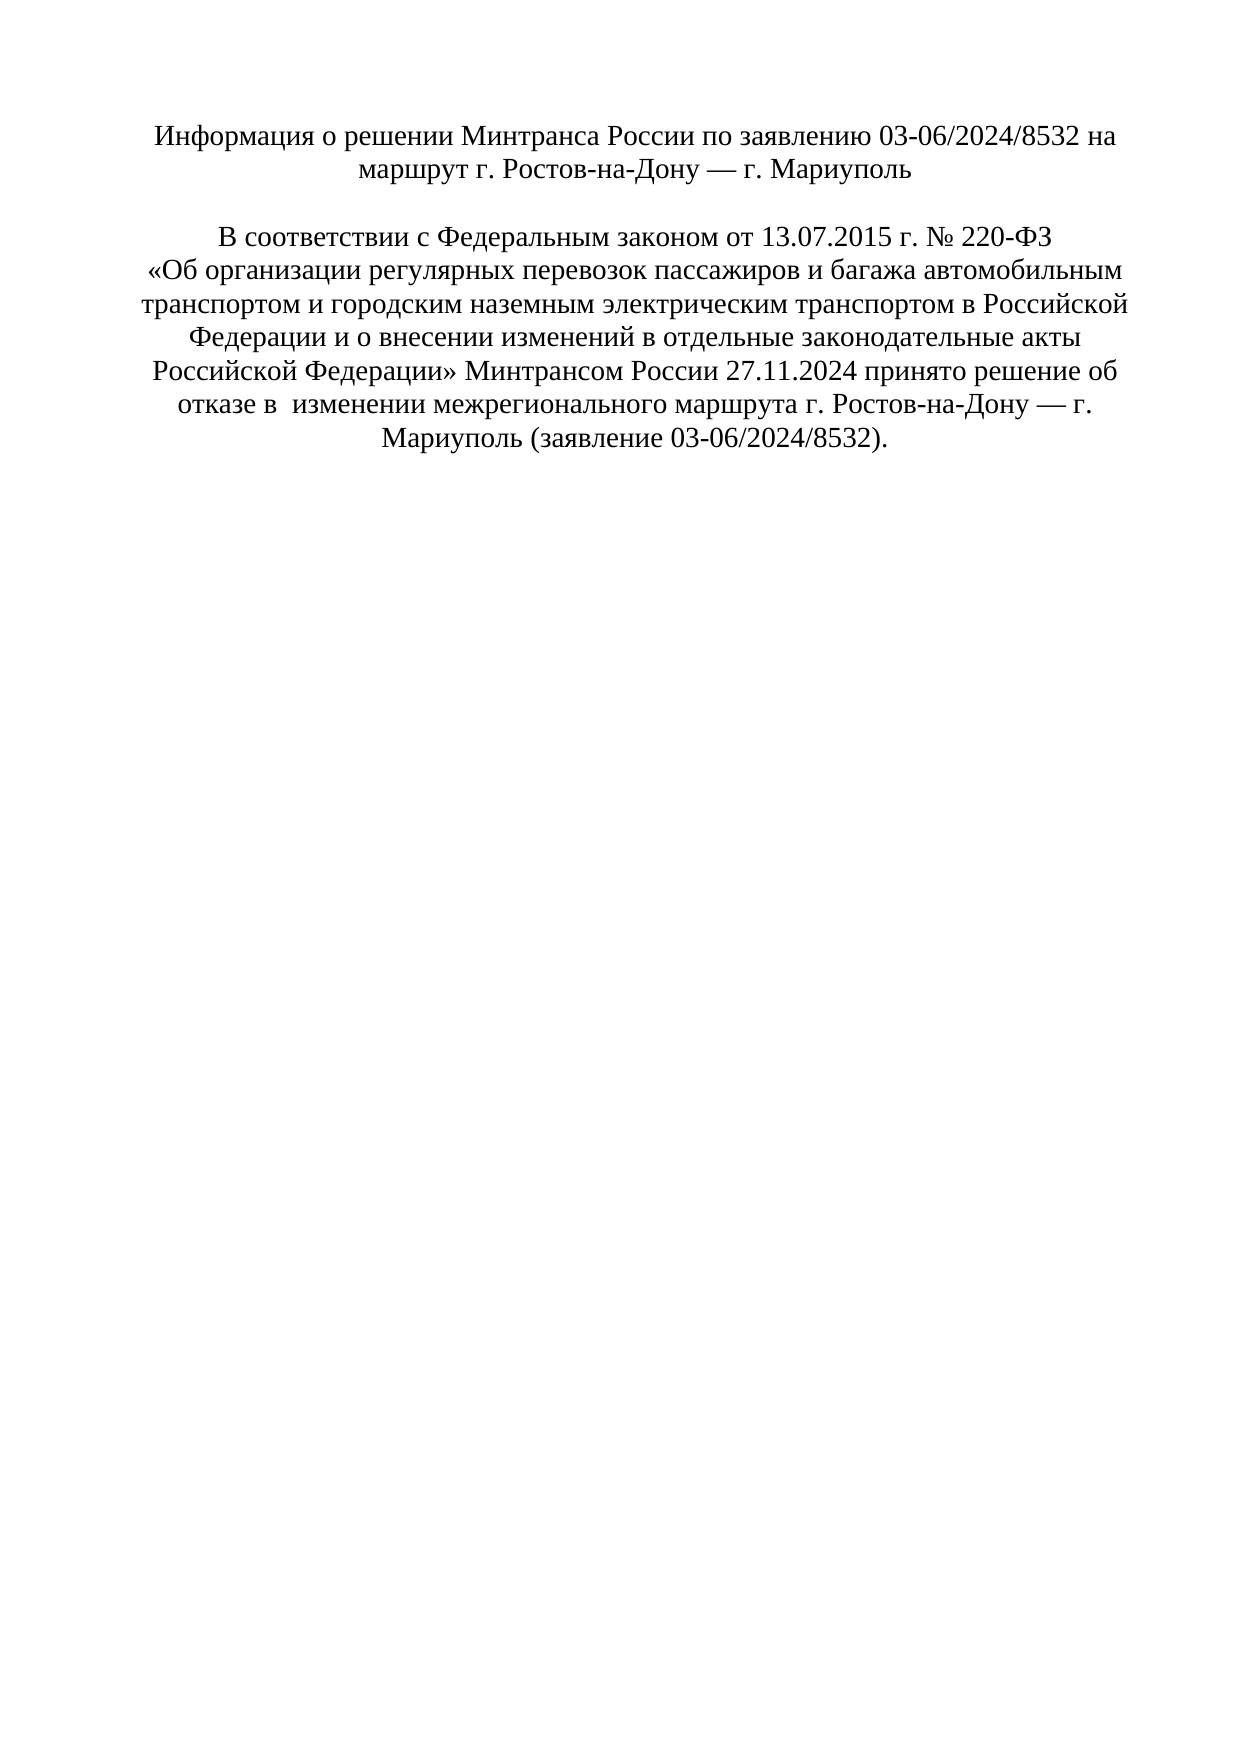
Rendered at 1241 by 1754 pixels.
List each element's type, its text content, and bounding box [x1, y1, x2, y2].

text Информация о решении Минтранса России по заявлению 03-06/2024/8532 на маршрут г. Ростов-на-Дону — г. Мариуполь [118, 118, 1152, 185]
text В соответствии с Федеральным законом от 13.07.2015 г. № 220-ФЗ «Об организации регулярных перевозок пассажиров и багажа автомобильным транспортом и городским наземным электрическим транспортом в Российской Федерации и о внесении изменений в отдельные законодательные акты Российской Федерации» Минтрансом России 27.11.2024 принято решение об отказе в изменении межрегионального маршрута г. Ростов-на-Дону — г. Мариуполь (заявление 03-06/2024/8532). [118, 219, 1152, 453]
